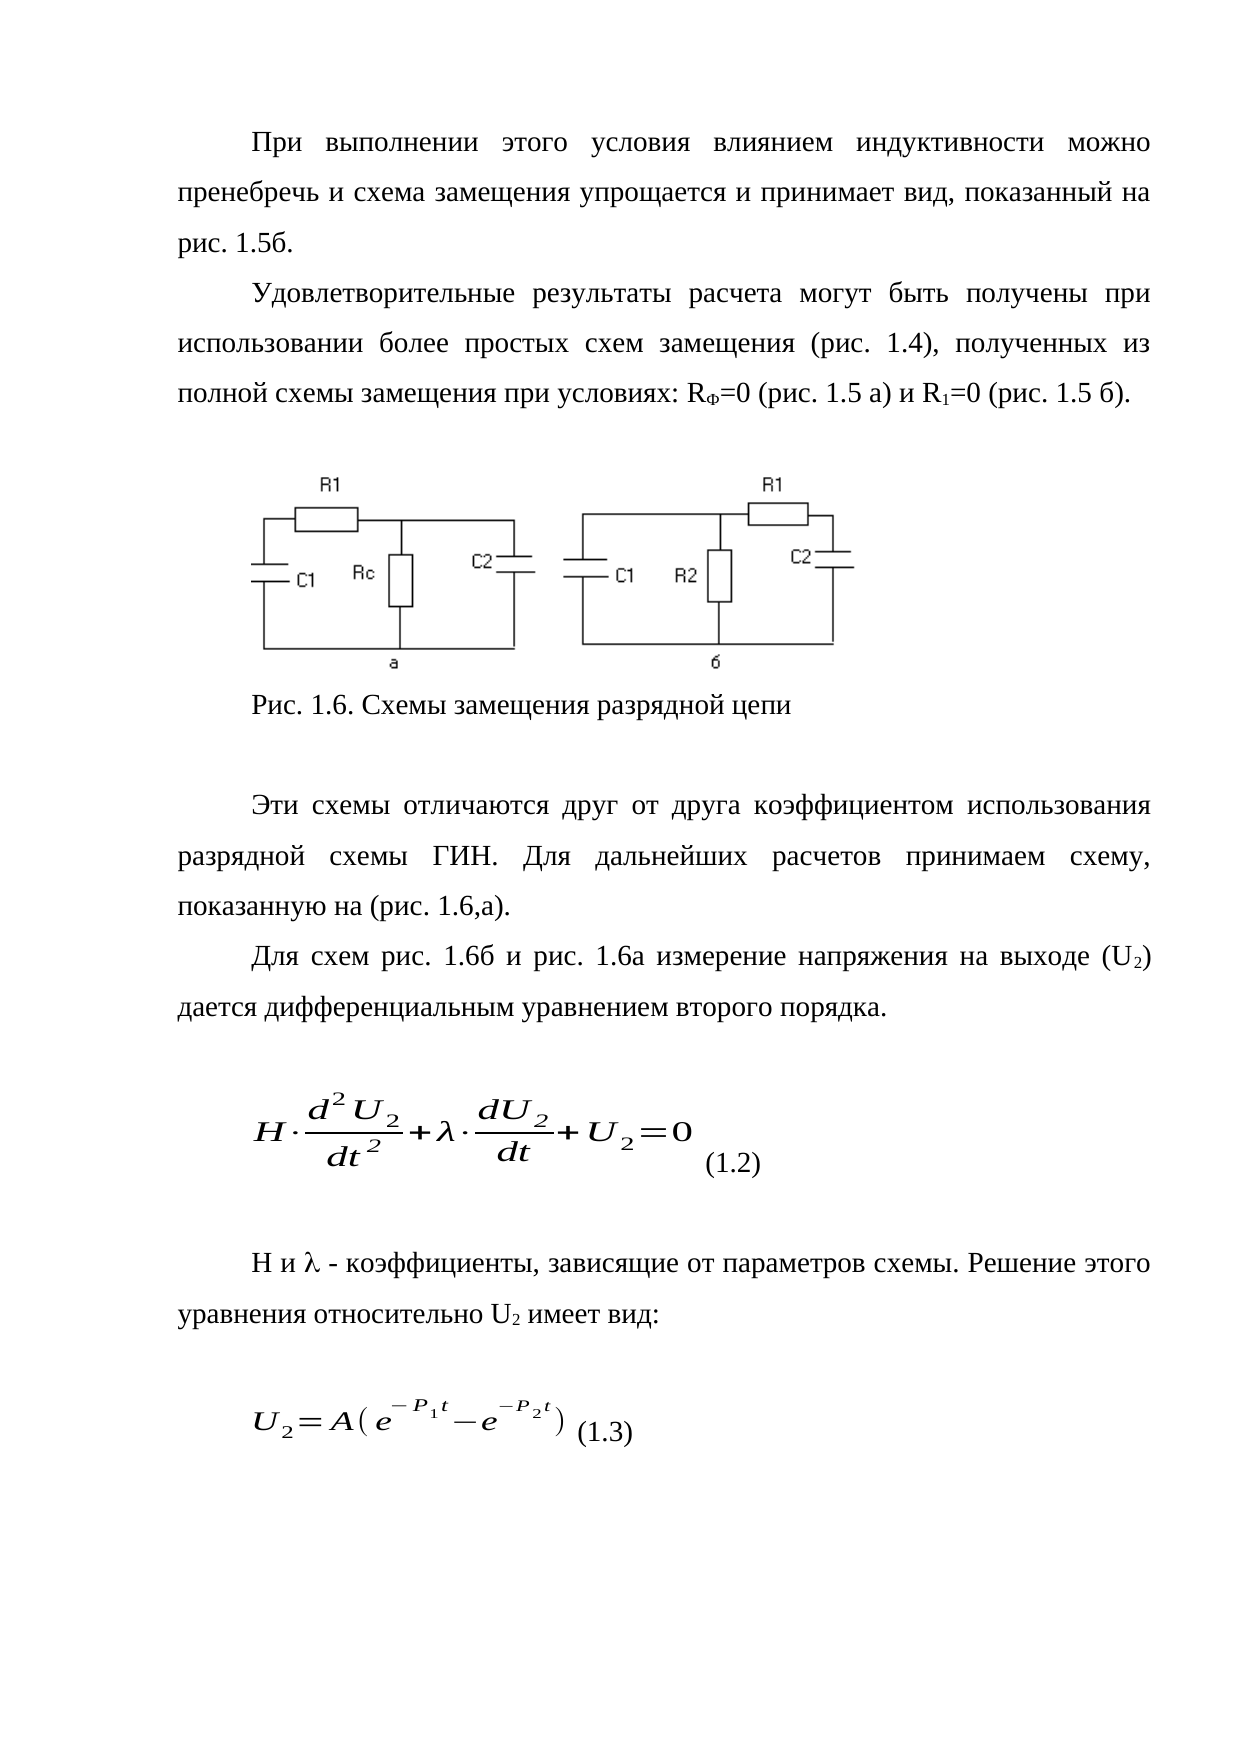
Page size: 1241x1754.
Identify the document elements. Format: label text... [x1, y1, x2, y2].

text Для схем рис. 1.6б и рис. 1.6а измерение напряжения на выходе (U2) дается дифференциальным уравнением второго порядка. [177, 938, 1152, 1022]
picture [251, 476, 870, 675]
text (1.3) [177, 1396, 1152, 1448]
text Удовлетворительные результаты расчета могут быть получены при использовании более простых схем замещения (рис. 1.4), полученных из полной схемы замещения при условиях: RФ=0 (рис. 1.5 а) и R1=0 (рис. 1.5 б). [177, 275, 1152, 409]
text Рис. 1.6. Схемы замещения разрядной цепи [177, 687, 1152, 720]
text (1.2) [177, 1089, 1152, 1178]
text Эти схемы отличаются друг от друга коэффициентом использования разрядной схемы ГИН. Для дальнейших расчетов принимаем схему, показанную на (рис. 1.6,а). [177, 787, 1152, 922]
text Н и - коэффициенты, зависящие от параметров схемы. Решение этого уравнения относительно U2 имеет вид: [177, 1245, 1152, 1329]
text При выполнении этого условия влиянием индуктивности можно пренебречь и схема замещения упрощается и принимает вид, показанный на рис. 1.5б. [177, 124, 1152, 258]
